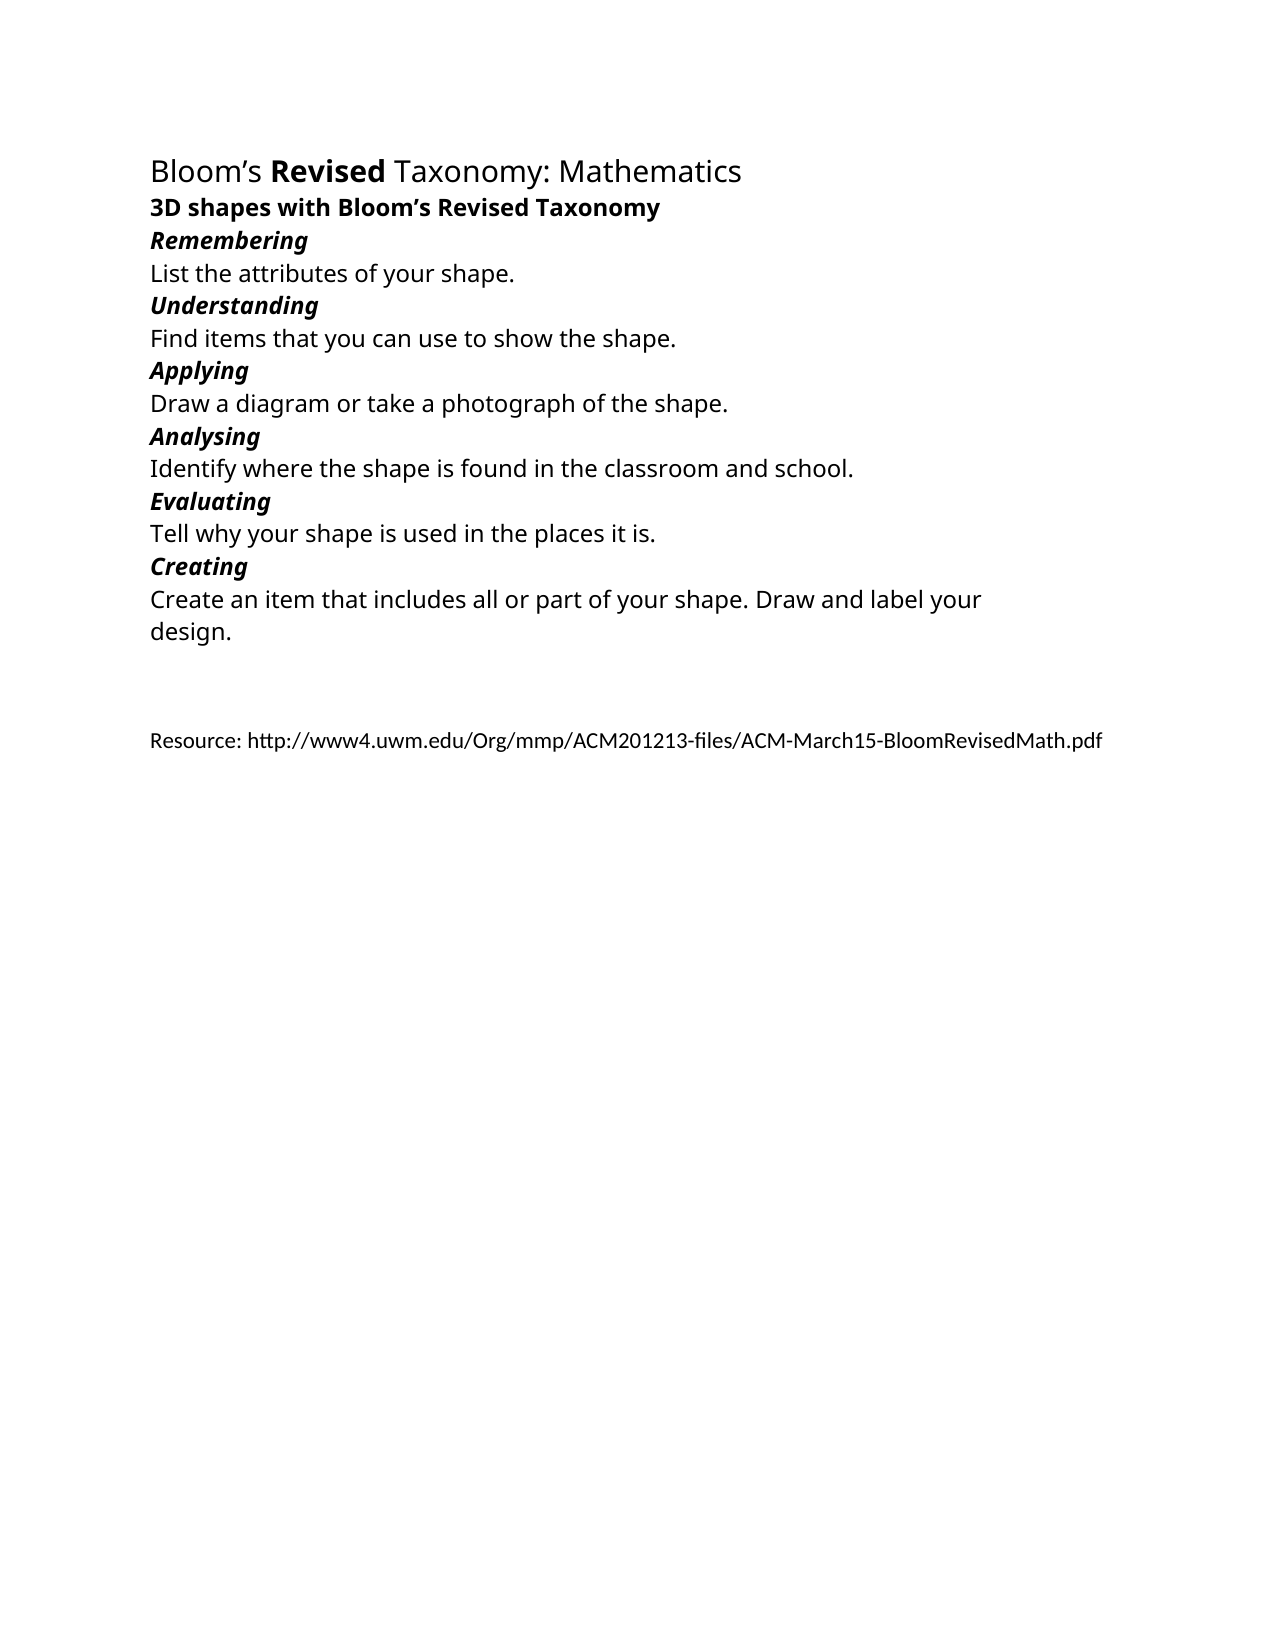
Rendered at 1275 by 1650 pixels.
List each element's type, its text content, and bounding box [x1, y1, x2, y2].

text Draw a diagram or take a photograph of the shape. [150, 387, 1125, 419]
text Remembering [150, 224, 1125, 256]
text Analysing [150, 419, 1125, 452]
text Identify where the shape is found in the classroom and school. [150, 452, 1125, 484]
text Creating [150, 550, 1125, 582]
text Bloom’s Revised Taxonomy: Mathematics [150, 150, 1125, 191]
text Find items that you can use to show the shape. [150, 322, 1125, 354]
text Create an item that includes all or part of your shape. Draw and label your [150, 582, 1125, 615]
text Resource: http://www4.uwm.edu/Org/mmp/ACM201213-files/ACM-March15-BloomRevisedMath.pdf [150, 726, 1125, 754]
text Evaluating [150, 484, 1125, 517]
text 3D shapes with Bloom’s Revised Taxonomy [150, 191, 1125, 224]
text Understanding [150, 289, 1125, 322]
text Applying [150, 354, 1125, 387]
text design. [150, 615, 1125, 648]
text List the attributes of your shape. [150, 256, 1125, 289]
text Tell why your shape is used in the places it is. [150, 517, 1125, 550]
